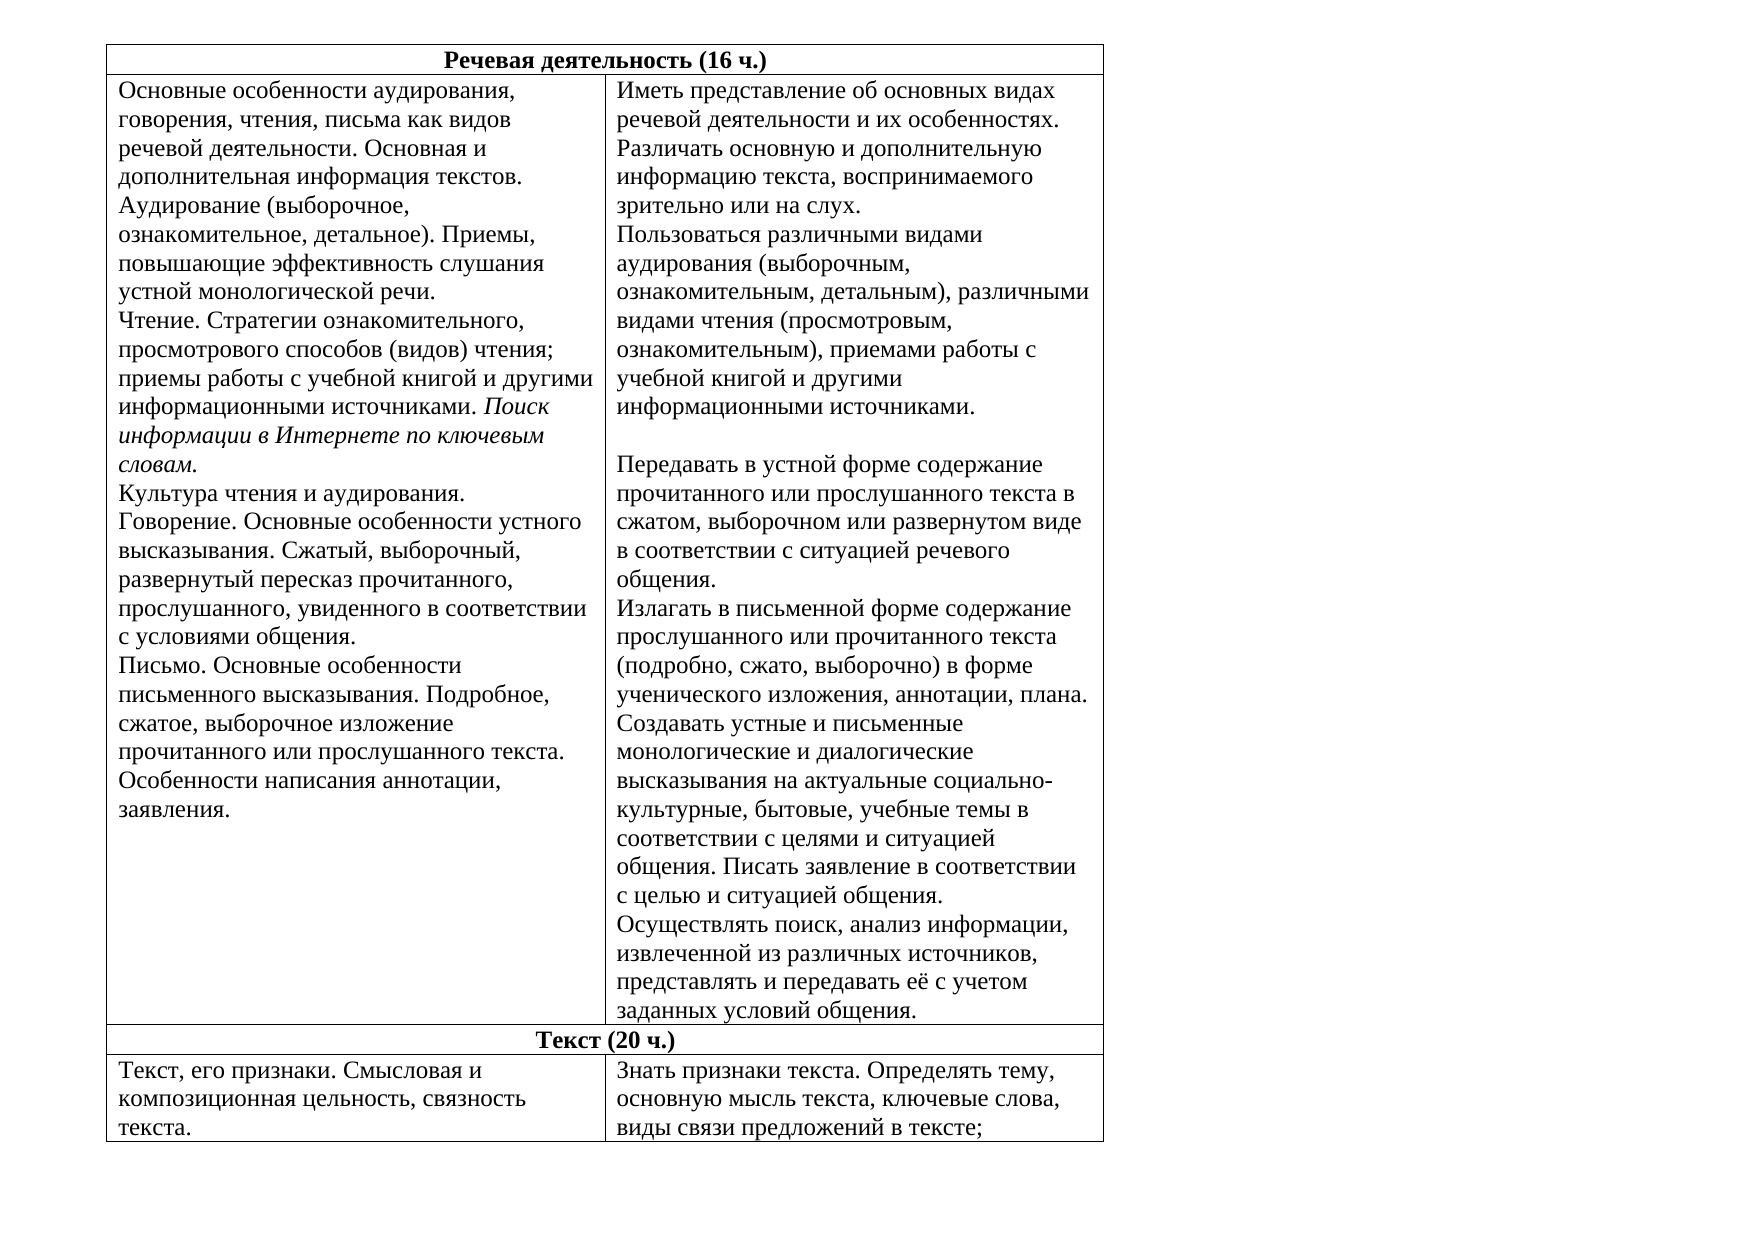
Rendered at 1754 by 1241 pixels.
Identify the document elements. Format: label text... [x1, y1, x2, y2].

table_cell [107, 1055, 605, 1141]
table_cell Иметь представление об основных видах речевой деятельности и их особенностях. Различать основную и дополнительную информацию текста, воспринимаемого зрительно или на слух. Пользоваться различными видами аудирования (выборочным, ознакомительным, детальным), различными видами чтения (просмотровым, ознакомительным), приемами работы с учебной книгой и другими информационными источниками. Передавать в устной форме содержание прочитанного или прослушанного текста в сжатом, выборочном или развернутом виде в соответствии с ситуацией речевого общения. Излагать в письменной форме содержание прослушанного или прочитанного текста (подробно, сжато, выборочно) в форме ученического изложения, аннотации, плана. Создавать устные и письменные монологические и диалогические высказывания на актуальные социально-культурные, бытовые, учебные темы в соответствии с целями и ситуацией общения. Писать заявление в соответствии с целью и ситуацией общения. Осуществлять поиск, анализ информации, извлеченной из различных источников, представлять и передавать её с учетом заданных условий общения. [606, 75, 1103, 1024]
table_cell Основные особенности аудирования, говорения, чтения, письма как видов речевой деятельности. Основная и дополнительная информация текстов. Аудирование (выборочное, ознакомительное, детальное). Приемы, повышающие эффективность слушания устной монологической речи. Чтение. Стратегии ознакомительного, просмотрового способов (видов) чтения; приемы работы с учебной книгой и другими информационными источниками. Поиск информации в Интернете по ключевым словам. Культура чтения и аудирования. Говорение. Основные особенности устного высказывания. Сжатый, выборочный, развернутый пересказ прочитанного, прослушанного, увиденного в соответствии с условиями общения. Письмо. Основные особенности письменного высказывания. Подробное, сжатое, выборочное изложение прочитанного или прослушанного текста. Особенности написания аннотации, заявления. [107, 75, 605, 1024]
table_cell Текст (20 ч.) [107, 1025, 1103, 1054]
table_cell Речевая деятельность (16 ч.) [107, 45, 1103, 74]
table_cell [606, 1055, 1103, 1141]
